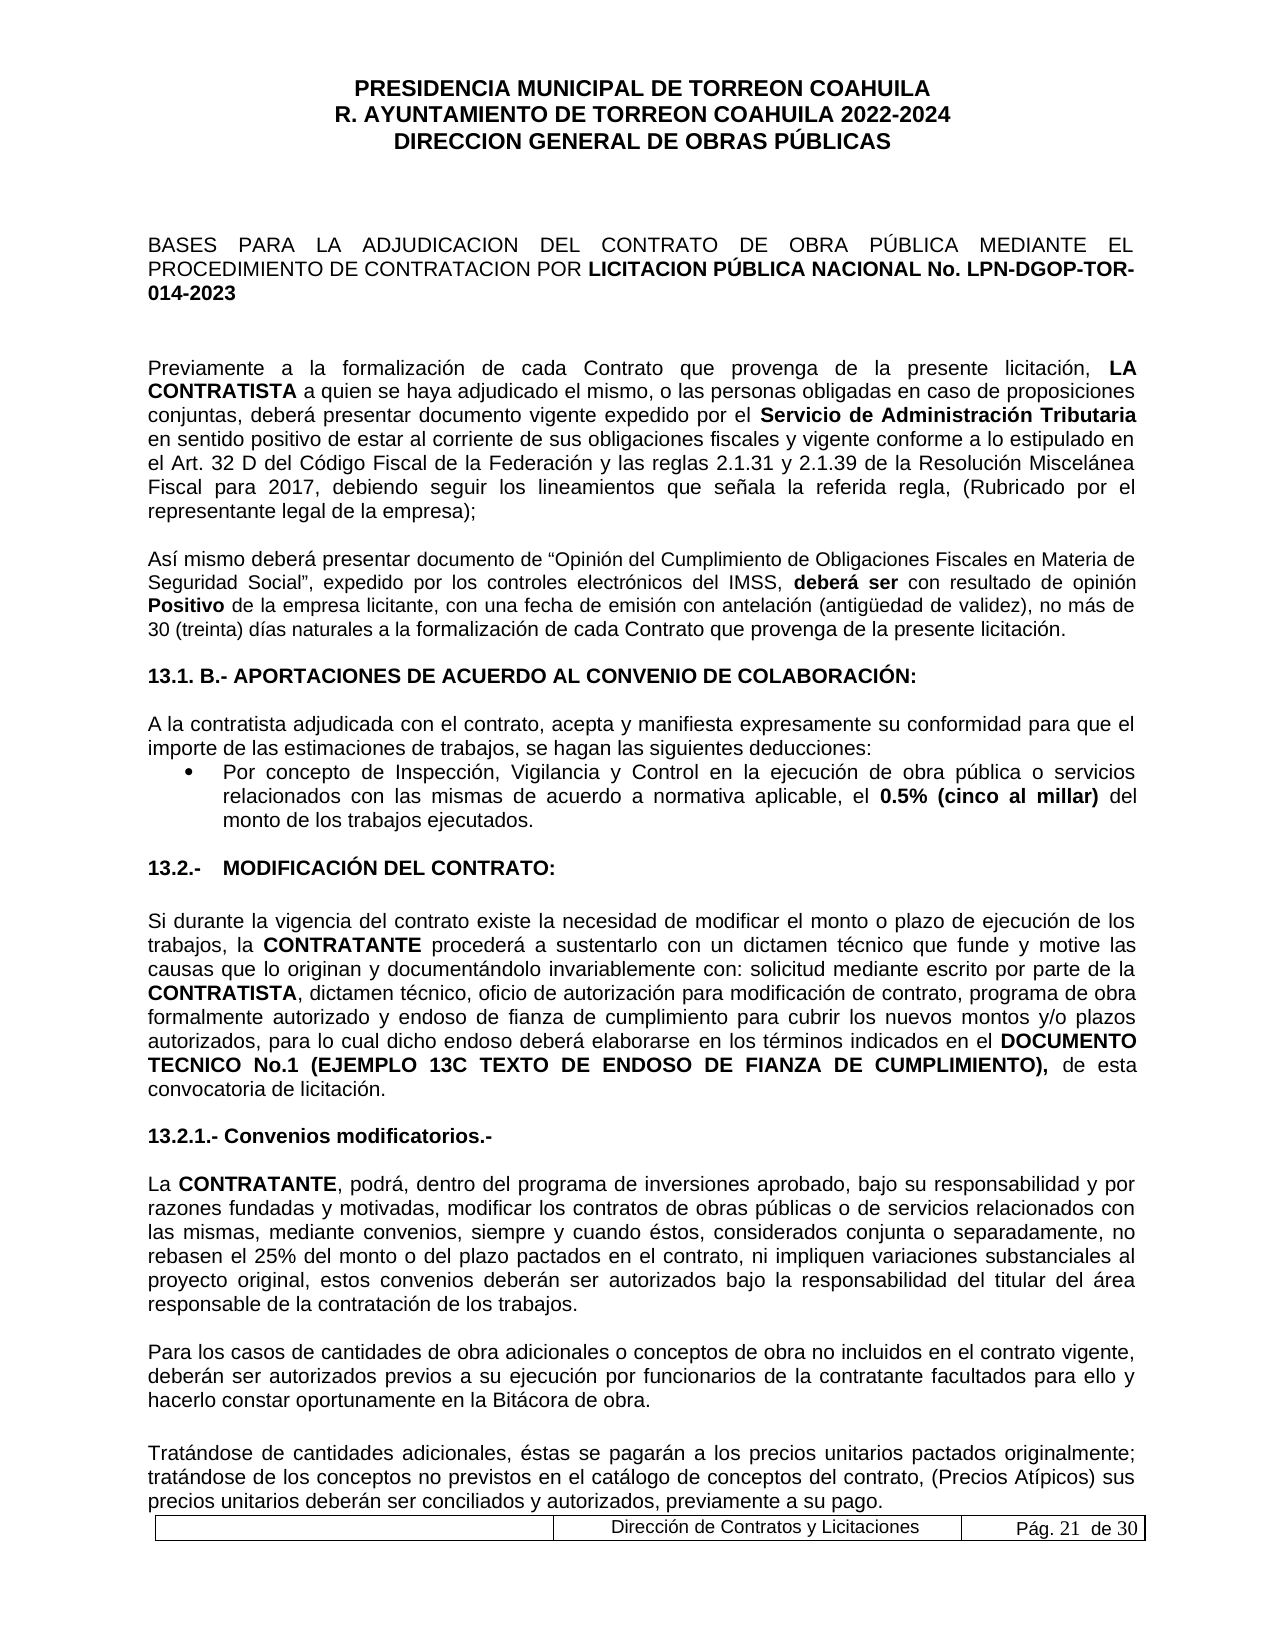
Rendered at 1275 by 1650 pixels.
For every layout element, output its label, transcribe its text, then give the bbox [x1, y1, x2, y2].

text 13.1. B.- APORTACIONES DE ACUERDO AL CONVENIO DE COLABORACIÓN: [148, 664, 1137, 688]
text Tratándose de cantidades adicionales, éstas se pagarán a los precios unitarios pactados originalmente; tratándose de los conceptos no previstos en el catálogo de conceptos del contrato, (Precios Atípicos) sus precios unitarios deberán ser conciliados y autorizados, previamente a su pago. [148, 1441, 1137, 1512]
text La CONTRATANTE, podrá, dentro del programa de inversiones aprobado, bajo su responsabilidad y por razones fundadas y motivadas, modificar los contratos de obras públicas o de servicios relacionados con las mismas, mediante convenios, siempre y cuando éstos, considerados conjunta o separadamente, no rebasen el 25% del monto o del plazo pactados en el contrato, ni impliquen variaciones substanciales al proyecto original, estos convenios deberán ser autorizados bajo la responsabilidad del titular del área responsable de la contratación de los trabajos. [148, 1172, 1137, 1316]
text Si durante la vigencia del contrato existe la necesidad de modificar el monto o plazo de ejecución de los trabajos, la CONTRATANTE procederá a sustentarlo con un dictamen técnico que funde y motive las causas que lo originan y documentándolo invariablemente con: solicitud mediante escrito por parte de la CONTRATISTA, dictamen técnico, oficio de autorización para modificación de contrato, programa de obra formalmente autorizado y endoso de fianza de cumplimiento para cubrir los nuevos montos y/o plazos autorizados, para lo cual dicho endoso deberá elaborarse en los términos indicados en el DOCUMENTO TECNICO No.1 (EJEMPLO 13C TEXTO DE ENDOSO DE FIANZA DE CUMPLIMIENTO), de esta convocatoria de licitación. [148, 909, 1137, 1100]
text Previamente a la formalización de cada Contrato que provenga de la presente licitación, LA CONTRATISTA a quien se haya adjudicado el mismo, o las personas obligadas en caso de proposiciones conjuntas, deberá presentar documento vigente expedido por el Servicio de Administración Tributaria en sentido positivo de estar al corriente de sus obligaciones fiscales y vigente conforme a lo estipulado en el Art. 32 D del Código Fiscal de la Federación y las reglas 2.1.31 y 2.1.39 de la Resolución Miscelánea Fiscal para 2017, debiendo seguir los lineamientos que señala la referida regla, (Rubricado por el representante legal de la empresa); [148, 355, 1137, 523]
text Para los casos de cantidades de obra adicionales o conceptos de obra no incluidos en el contrato vigente, deberán ser autorizados previos a su ejecución por funcionarios de la contratante facultados para ello y hacerlo constar oportunamente en la Bitácora de obra. [148, 1340, 1137, 1412]
text A la contratista adjudicada con el contrato, acepta y manifiesta expresamente su conformidad para que el importe de las estimaciones de trabajos, se hagan las siguientes deducciones: [148, 712, 1137, 760]
text 13.2.1.- Convenios modificatorios.- [148, 1124, 1137, 1148]
text 13.2.- MODIFICACIÓN DEL CONTRATO: [148, 856, 1137, 880]
list Por concepto de Inspección, Vigilancia y Control en la ejecución de obra pública o servicios relacionados con las mismas de acuerdo a normativa aplicable, el 0.5% (cinco al millar) del monto de los trabajos ejecutados. [185, 760, 1137, 832]
text Así mismo deberá presentar documento de “Opinión del Cumplimiento de Obligaciones Fiscales en Materia de Seguridad Social”, expedido por los controles electrónicos del IMSS, deberá ser con resultado de opinión Positivo de la empresa licitante, con una fecha de emisión con antelación (antigüedad de validez), no más de 30 (treinta) días naturales a la formalización de cada Contrato que provenga de la presente licitación. [148, 547, 1137, 640]
